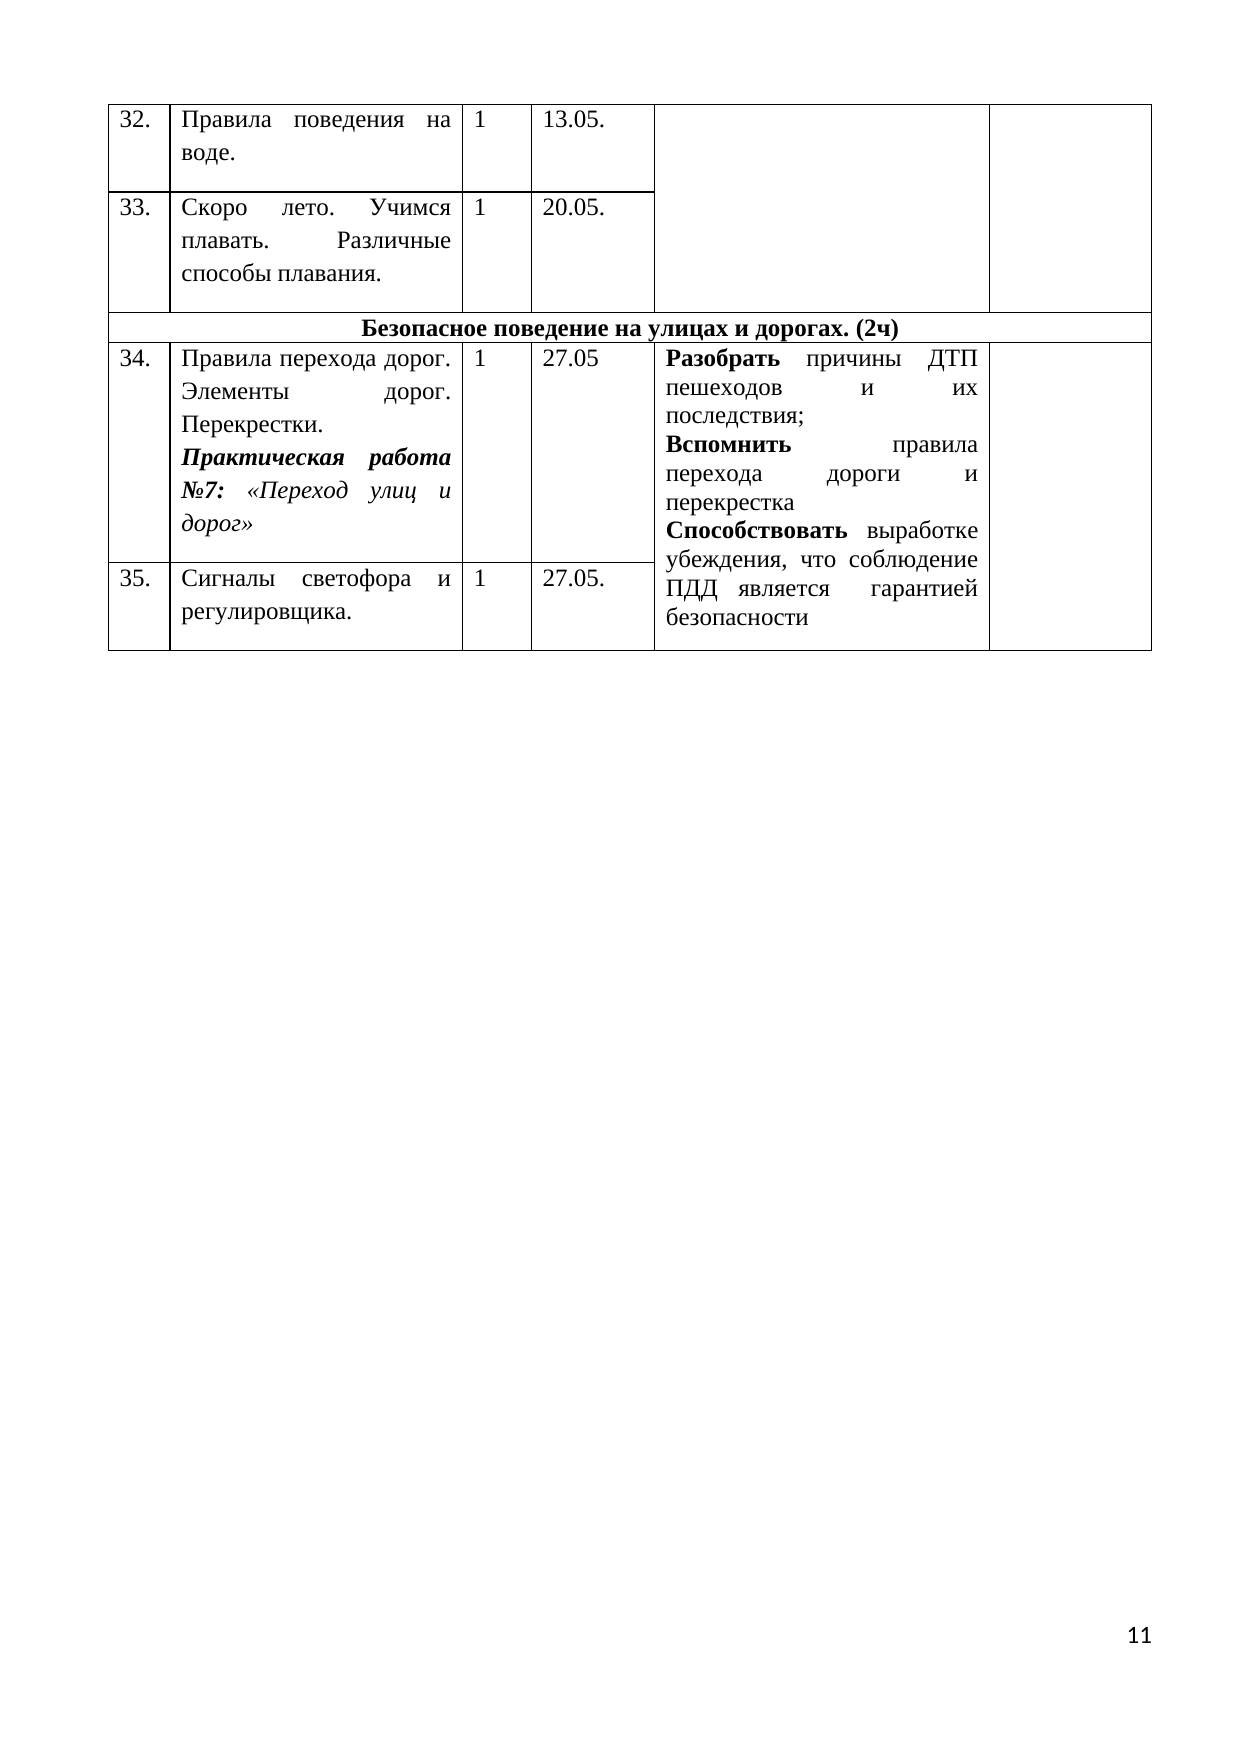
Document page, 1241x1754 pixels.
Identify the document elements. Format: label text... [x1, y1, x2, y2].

table_cell Разобрать причины ДТП пешеходов и их последствия; Вспомнить правила перехода дороги и перекрестка Способствовать выработке убеждения, что соблюдение ПДД является гарантией безопасности [655, 343, 989, 650]
table_cell 1 [463, 343, 531, 562]
table_cell 35. [109, 563, 169, 650]
table_cell 1 [463, 105, 531, 191]
table_cell 32. [109, 105, 169, 191]
table_cell Скоро лето. Учимся плавать. Различные способы плавания. [171, 193, 462, 312]
table_cell 13.05. [532, 105, 654, 191]
table_cell 27.05 [532, 343, 654, 562]
table_cell Сигналы светофора и регулировщика. [171, 563, 462, 650]
table_cell Безопасное поведение на улицах и дорогах. (2ч) [109, 313, 1151, 342]
table_cell 20.05. [532, 193, 654, 312]
table_cell [990, 343, 1151, 650]
table_cell 33. [109, 193, 169, 312]
table_cell 1 [463, 193, 531, 312]
table_cell Правила перехода дорог. Элементы дорог. Перекрестки. Практическая работа №7: «Переход улиц и дорог» [171, 343, 462, 562]
table_cell 27.05. [532, 563, 654, 650]
table_cell 1 [463, 563, 531, 650]
table_cell Правила поведения на воде. [171, 105, 462, 191]
table_cell 34. [109, 343, 169, 562]
